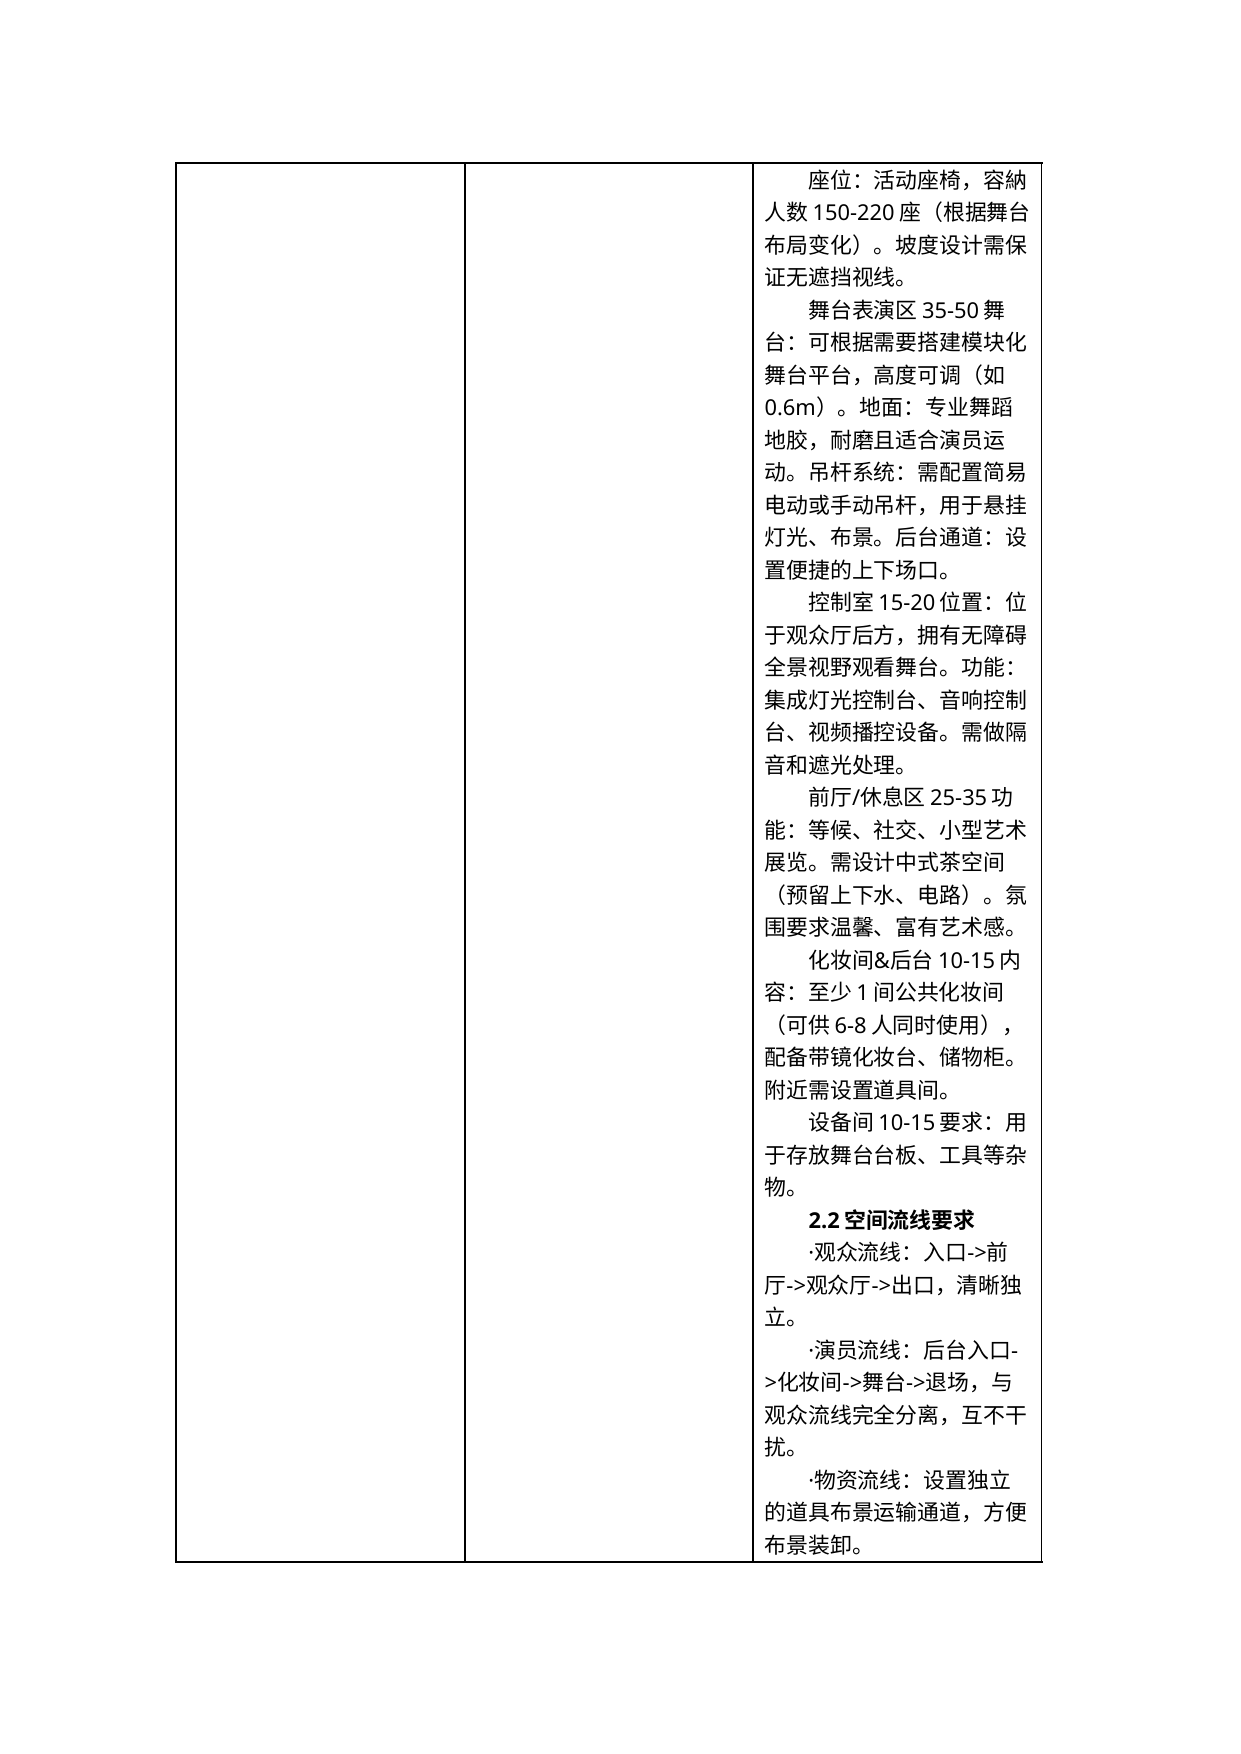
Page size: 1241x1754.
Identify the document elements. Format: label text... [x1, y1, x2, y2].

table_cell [754, 164, 1041, 1561]
table_cell 1 [177, 164, 464, 1561]
table_cell [466, 164, 752, 1561]
